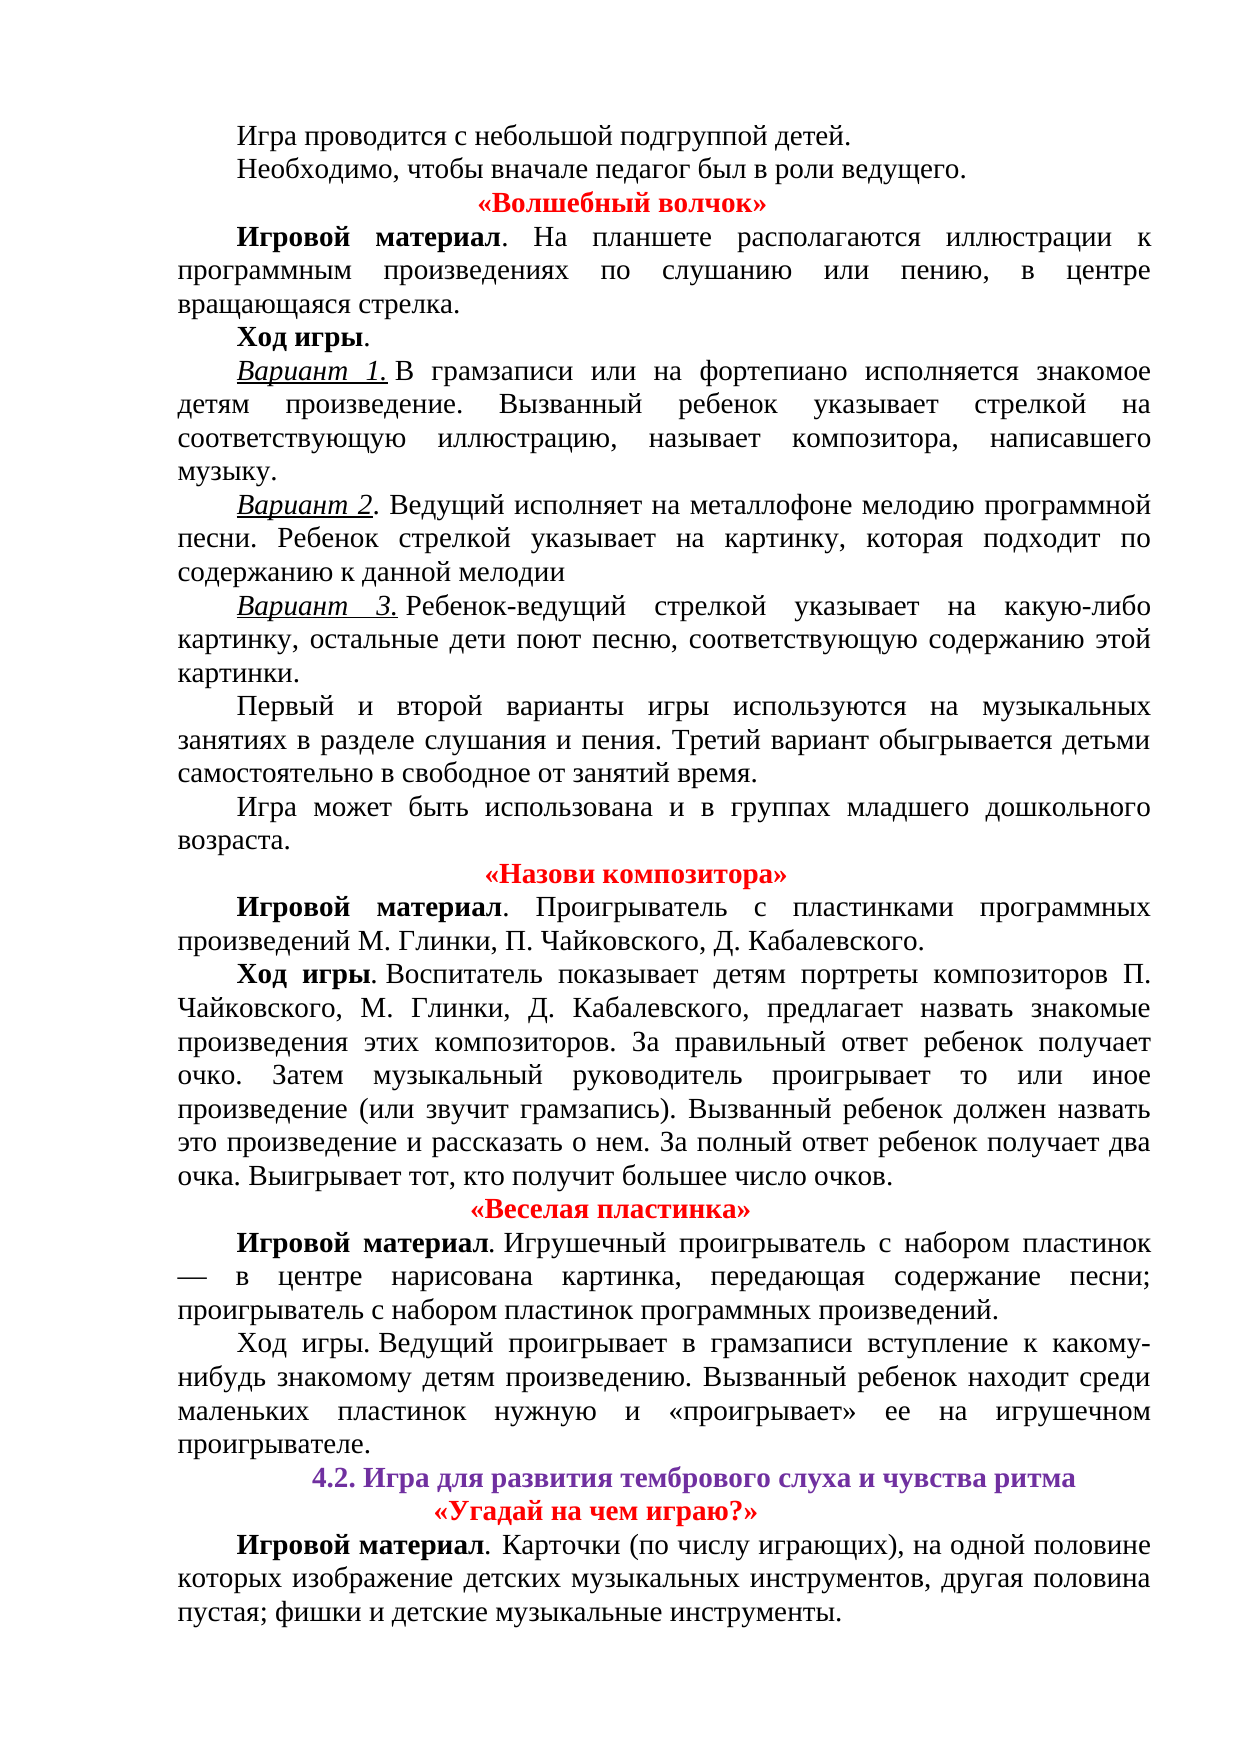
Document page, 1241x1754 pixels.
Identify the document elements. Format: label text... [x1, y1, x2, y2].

text Вариант 3. Ребенок-ведущий стрелкой указывает на какую-либо картинку, остальные дети поют песню, соответствующую содержанию этой картинки. [177, 588, 1152, 688]
text Вариант 2. Ведущий исполняет на металлофоне мелодию программной песни. Ребенок стрелкой указывает на картинку, которая подходит по содержанию к данной мелодии [177, 487, 1152, 588]
text «Угадай на чем играю?» [177, 1493, 1152, 1527]
text Игра проводится с небольшой подгруппой детей. [177, 118, 1152, 152]
text 4.2. Игра для развития тембрового слуха и чувства ритма [177, 1460, 1152, 1493]
text «Веселая пластинка» [177, 1191, 1152, 1225]
text Первый и второй варианты игры используются на музыкальных занятиях в разделе слушания и пения. Третий вариант обыгрывается детьми самостоятельно в свободное от занятий время. [177, 688, 1152, 789]
text Игра может быть использована и в группах младшего дошкольного возраста. [177, 789, 1152, 856]
text Вариант 1. В грамзаписи или на фортепиано исполняется знакомое детям произведение. Вызванный ребенок указывает стрелкой на соответствующую иллюстрацию, называет композитора, написавшего музыку. [177, 353, 1152, 487]
text «Волшебный волчок» [177, 185, 1152, 219]
text Игровой материал. На планшете располагаются иллюстрации к программным произведениях по слушанию или пению, в центре вращающаяся стрелка. [177, 219, 1152, 319]
text Игровой материал. Карточки (по числу играющих), на одной половине которых изображение детских музыкальных инструментов, другая половина пустая; фишки и детские музыкальные инструменты. [177, 1527, 1152, 1627]
text «Назови композитора» [177, 856, 1152, 889]
text Игровой материал. Игрушечный проигрыватель с набором пластинок — в центре нарисована картинка, передающая содержание песни; проигрыватель с набором пластинок программных произведений. [177, 1225, 1152, 1326]
text Ход игры. Воспитатель показывает детям портреты композиторов П. Чайковского, М. Глинки, Д. Кабалевского, предлагает назвать знакомые произведения этих композиторов. За правильный ответ ребенок получает очко. Затем музыкальный руководитель проигрывает то или иное произведение (или звучит грамзапись). Вызванный ребенок должен назвать это произведение и рассказать о нем. За полный ответ ребенок получает два очка. Выигрывает тот, кто получит большее число очков. [177, 957, 1152, 1191]
text Ход игры. Ведущий проигрывает в грамзаписи вступление к какому-нибудь знакомому детям произведению. Вызванный ребенок находит среди маленьких пластинок нужную и «проигрывает» ее на игрушечном проигрывателе. [177, 1326, 1152, 1460]
text Необходимо, чтобы вначале педагог был в роли ведущего. [177, 152, 1152, 185]
text Ход игры. [177, 319, 1152, 353]
text Игровой материал. Проигрыватель с пластинками программных произведений М. Глинки, П. Чайковского, Д. Кабалевского. [177, 889, 1152, 957]
